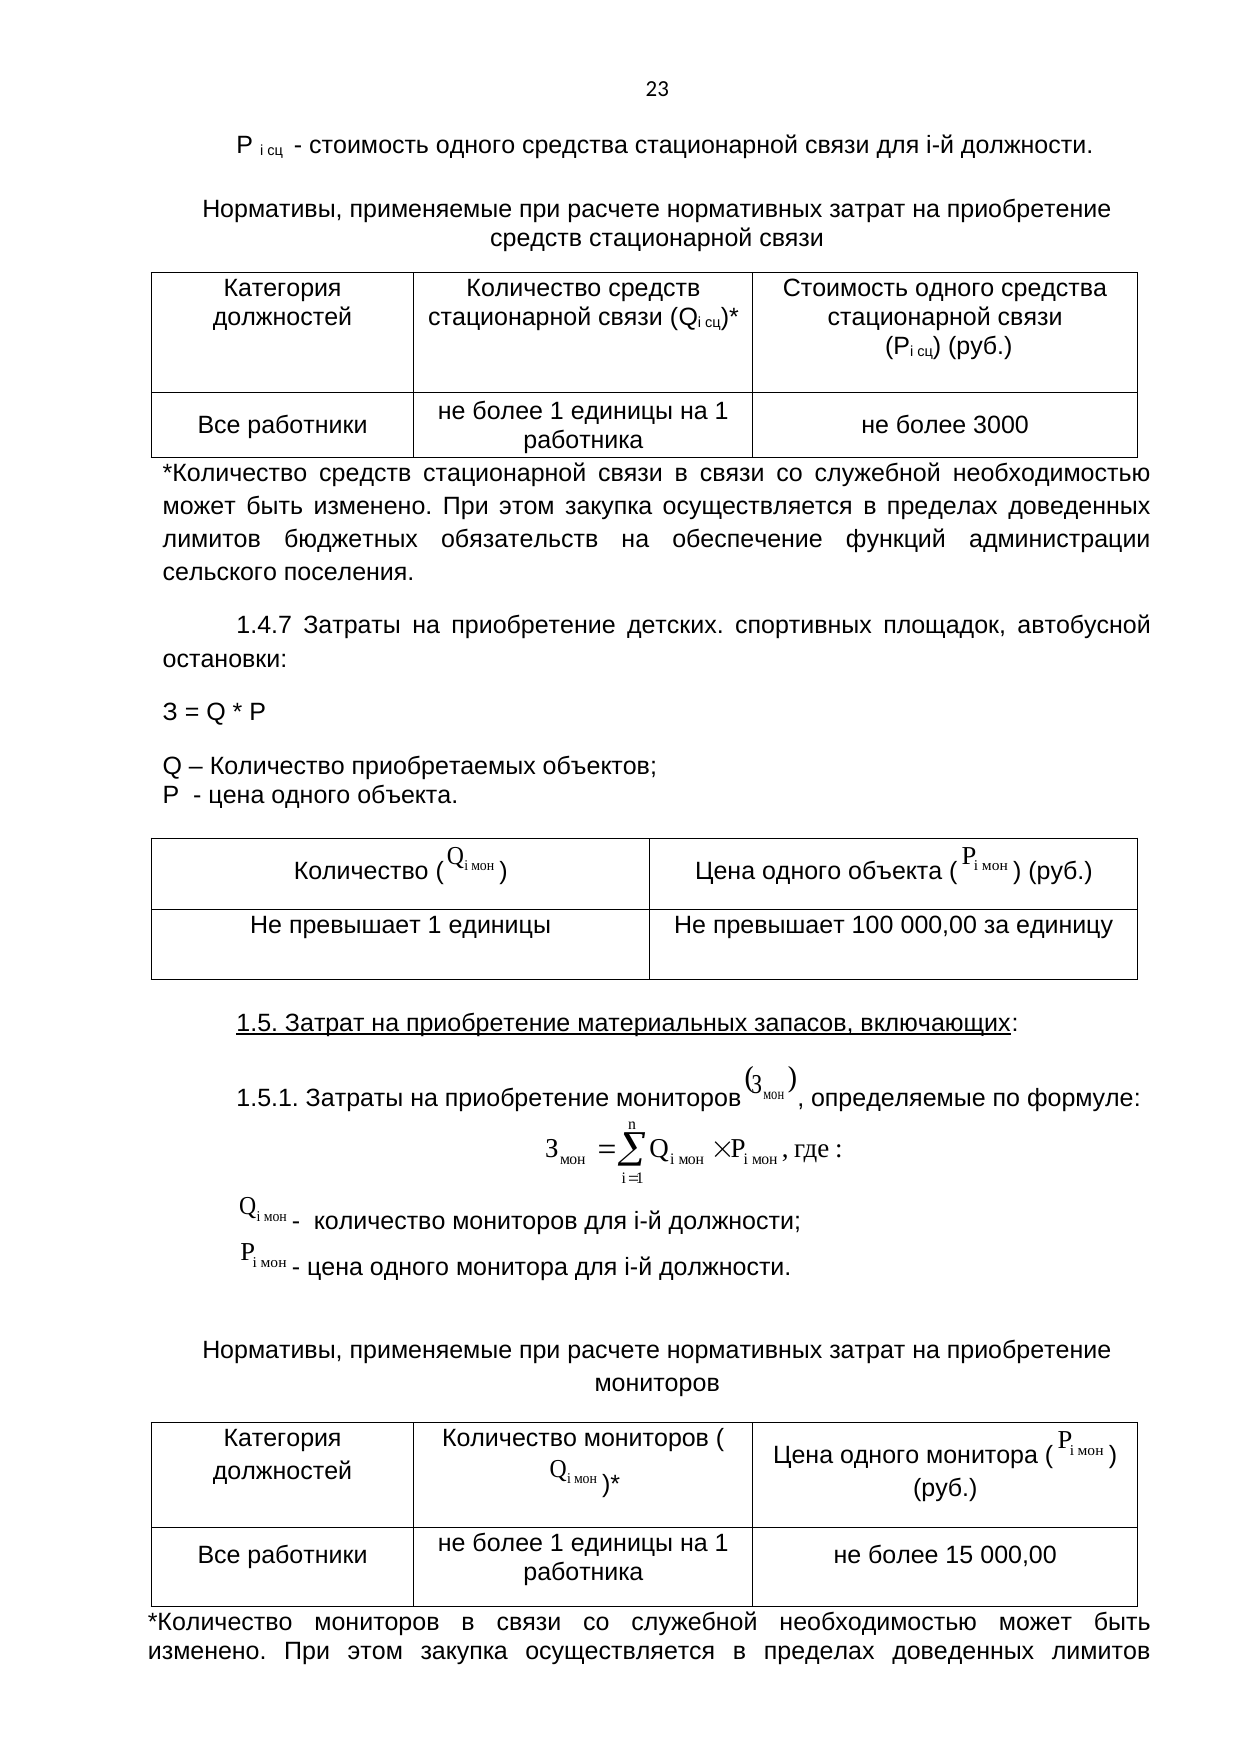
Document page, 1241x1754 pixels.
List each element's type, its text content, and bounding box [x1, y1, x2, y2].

text P - цена одного объекта. [162, 780, 1152, 809]
text 1.4.7 Затраты на приобретение детских. спортивных площадок, автобусной остановки: [162, 611, 1152, 672]
table_cell Не превышает 1 единицы [152, 910, 649, 978]
table_header Количество мониторов ()* [414, 1423, 752, 1527]
text 1.5. Затрат на приобретение материальных запасов, включающих: [162, 1008, 1152, 1037]
text - количество мониторов для i-й должности; [162, 1189, 1152, 1235]
table_header Стоимость одного средства стационарной связи (Pi сц) (руб.) [753, 273, 1137, 392]
table_cell не более 15 000,00 [753, 1528, 1137, 1606]
table_header Категория должностей [152, 273, 413, 392]
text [148, 1607, 1152, 1664]
text P i сц - стоимость одного средства стационарной связи для i-й должности. [162, 130, 1152, 159]
table_header Цена одного объекта () (руб.) [650, 839, 1137, 909]
text Нормативы, применяемые при расчете нормативных затрат на приобретение средств стационарной связи [162, 194, 1152, 251]
text Нормативы, применяемые при расчете нормативных затрат на приобретение мониторов [162, 1335, 1152, 1397]
table_cell не более 3000 [753, 393, 1137, 457]
table_header Количество средств стационарной связи (Qi сц)* [414, 273, 752, 392]
text 1.5.1. Затраты на приобретение мониторов, определяемые по формуле: [162, 1066, 1152, 1112]
table_cell не более 1 единицы на 1 работника [414, 1528, 752, 1606]
table_cell Все работники [152, 393, 413, 457]
text - цена одного монитора для i-й должности. [162, 1235, 1152, 1281]
table_cell Не превышает 100 000,00 за единицу [650, 910, 1137, 978]
table_cell Все работники [152, 1528, 413, 1606]
table_header Категория должностей [152, 1423, 413, 1527]
table_header Количество () [152, 839, 649, 909]
text Q – Количество приобретаемых объектов; [162, 751, 1152, 780]
text *Количество средств стационарной связи в связи со служебной необходимостью может быть изменено. При этом закупка осуществляется в пределах доведенных лимитов бюджетных обязательств на обеспечение функций администрации сельского поселения. [162, 458, 1152, 585]
text З = Q * P [162, 697, 1152, 726]
table_header Цена одного монитора () (руб.) [753, 1423, 1137, 1527]
table_cell не более 1 единицы на 1 работника [414, 393, 752, 457]
